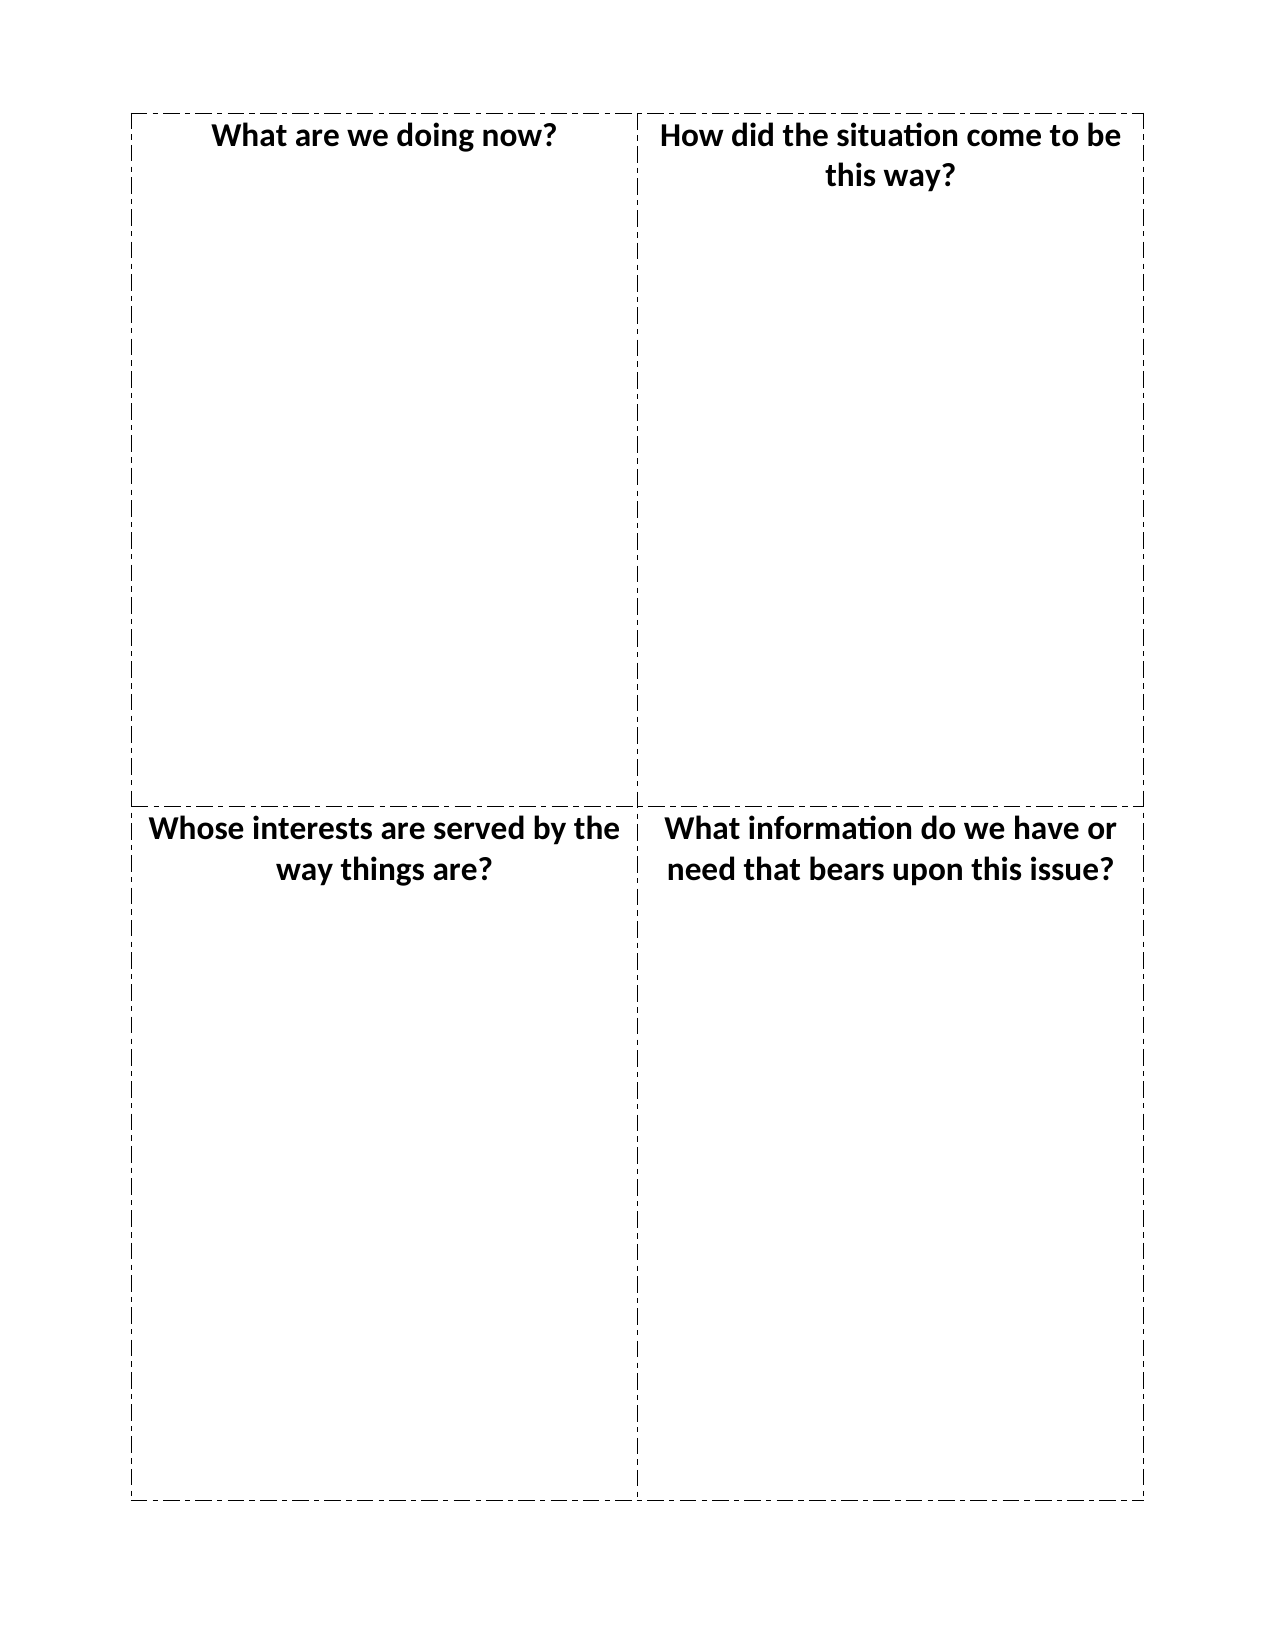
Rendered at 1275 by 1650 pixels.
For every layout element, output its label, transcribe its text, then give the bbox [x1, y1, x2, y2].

table_cell What information do we have or need that bears upon this issue? [638, 806, 1144, 1500]
table_header What are we doing now? [131, 113, 637, 806]
table_cell Whose interests are served by the way things are? [131, 806, 637, 1500]
table_header How did the situation come to be this way? [638, 113, 1144, 806]
